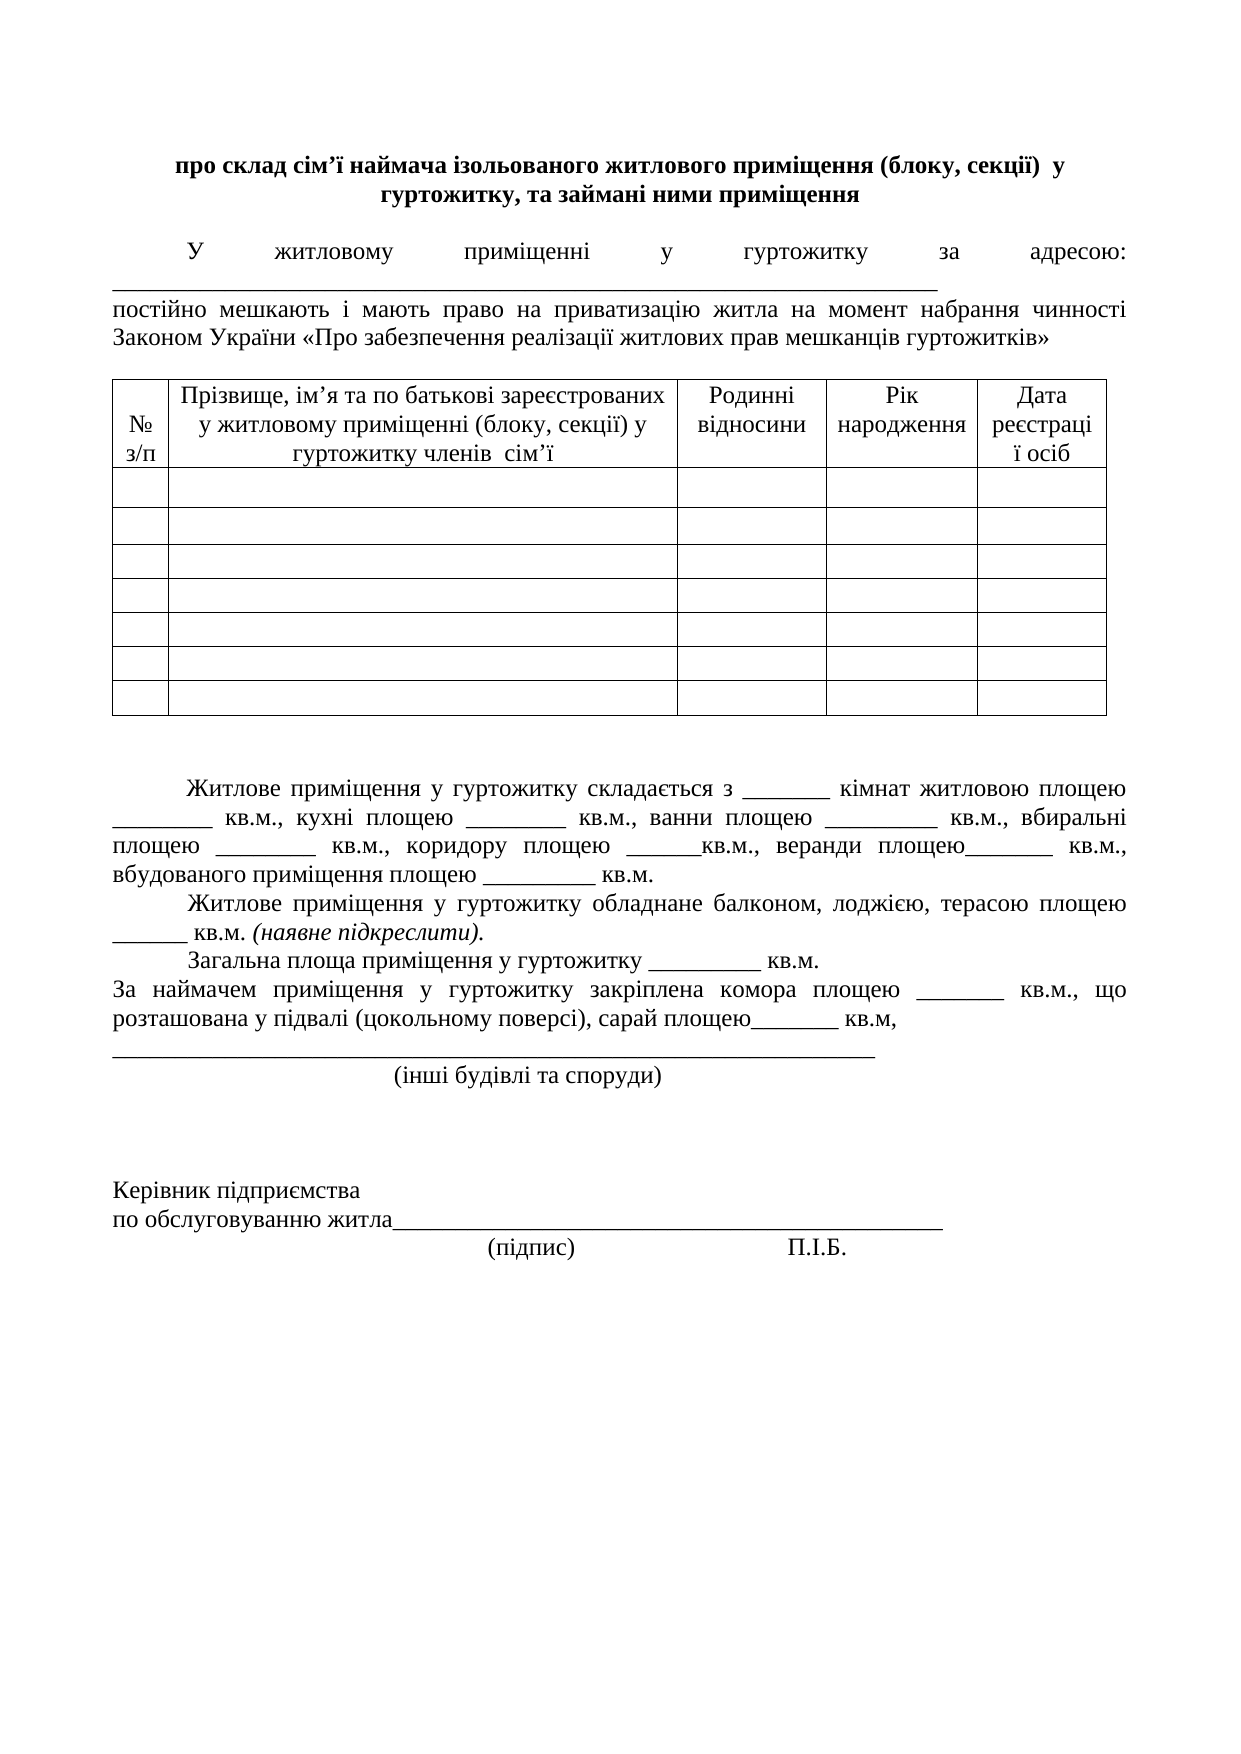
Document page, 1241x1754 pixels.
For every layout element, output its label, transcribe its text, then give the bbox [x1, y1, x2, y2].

table_cell [678, 579, 826, 612]
text Загальна площа приміщення у гуртожитку _________ кв.м. [112, 946, 1128, 974]
table_header Родинні відносини [678, 380, 826, 467]
table_cell [169, 681, 677, 714]
table_cell [678, 681, 826, 714]
table_cell [978, 579, 1106, 612]
table_cell [169, 545, 677, 577]
table_cell [978, 468, 1106, 507]
table_header Дата реєстрації осіб [978, 380, 1106, 467]
text Житлове приміщення у гуртожитку складається з _______ кімнат житловою площею ________ кв.м., кухні площею ________ кв.м., ванни площею _________ кв.м., вбиральні площею ________ кв.м., коридору площею ______кв.м., веранди площею_______ кв.м., вбудованого приміщення площею _________ кв.м. [112, 773, 1128, 888]
table_cell [678, 468, 826, 507]
table_cell [678, 613, 826, 646]
table_cell [113, 579, 168, 612]
table_cell [978, 647, 1106, 680]
table_cell [678, 508, 826, 544]
text У житловому приміщенні у гуртожитку за адресою: __________________________________________________________________ [112, 236, 1128, 294]
table_cell [827, 613, 977, 646]
table_cell [113, 647, 168, 680]
table_cell [827, 647, 977, 680]
table_cell [113, 508, 168, 544]
table_cell [113, 613, 168, 646]
table_header Рік народження [827, 380, 977, 467]
table_cell [978, 681, 1106, 714]
text За наймачем приміщення у гуртожитку закріплена комора площею _______ кв.м., що розташована у підвалі (цокольному поверсі), сарай площею_______ кв.м, [112, 974, 1128, 1032]
text Керівник підприємства [112, 1175, 1128, 1204]
text Житлове приміщення у гуртожитку обладнане балконом, лоджією, терасою площею ______ кв.м. (наявне підкреслити). [112, 888, 1128, 946]
table_cell [169, 508, 677, 544]
table_cell [827, 508, 977, 544]
table_cell [827, 681, 977, 714]
table_cell [978, 613, 1106, 646]
text постійно мешкають і мають право на приватизацію житла на момент набрання чинності Законом України «Про забезпечення реалізації житлових прав мешканців гуртожитків» [112, 294, 1128, 351]
text (інші будівлі та споруди) [112, 1061, 1128, 1089]
table_cell [678, 545, 826, 577]
table_cell [827, 468, 977, 507]
table_cell [978, 508, 1106, 544]
table_cell [978, 545, 1106, 577]
text по обслуговуванню житла____________________________________________ (підпис) П.І.Б. [112, 1204, 1128, 1261]
table_cell [169, 647, 677, 680]
text про склад сім’ї наймача ізольованого житлового приміщення (блоку, секції) у гуртожитку, та займані ними приміщення [112, 150, 1128, 207]
table_cell [169, 613, 677, 646]
table_cell [678, 647, 826, 680]
table_cell [113, 468, 168, 507]
table_cell [113, 545, 168, 577]
table_header № з/п [113, 380, 168, 467]
table_cell [827, 579, 977, 612]
table_cell [169, 468, 677, 507]
table_cell [827, 545, 977, 577]
table_cell [169, 579, 677, 612]
text _____________________________________________________________ [112, 1032, 1128, 1061]
table_cell [113, 681, 168, 714]
table_header Прізвище, ім’я та по батькові зареєстрованих у житловому приміщенні (блоку, секції) у гуртожитку членів сім’ї [169, 380, 677, 467]
